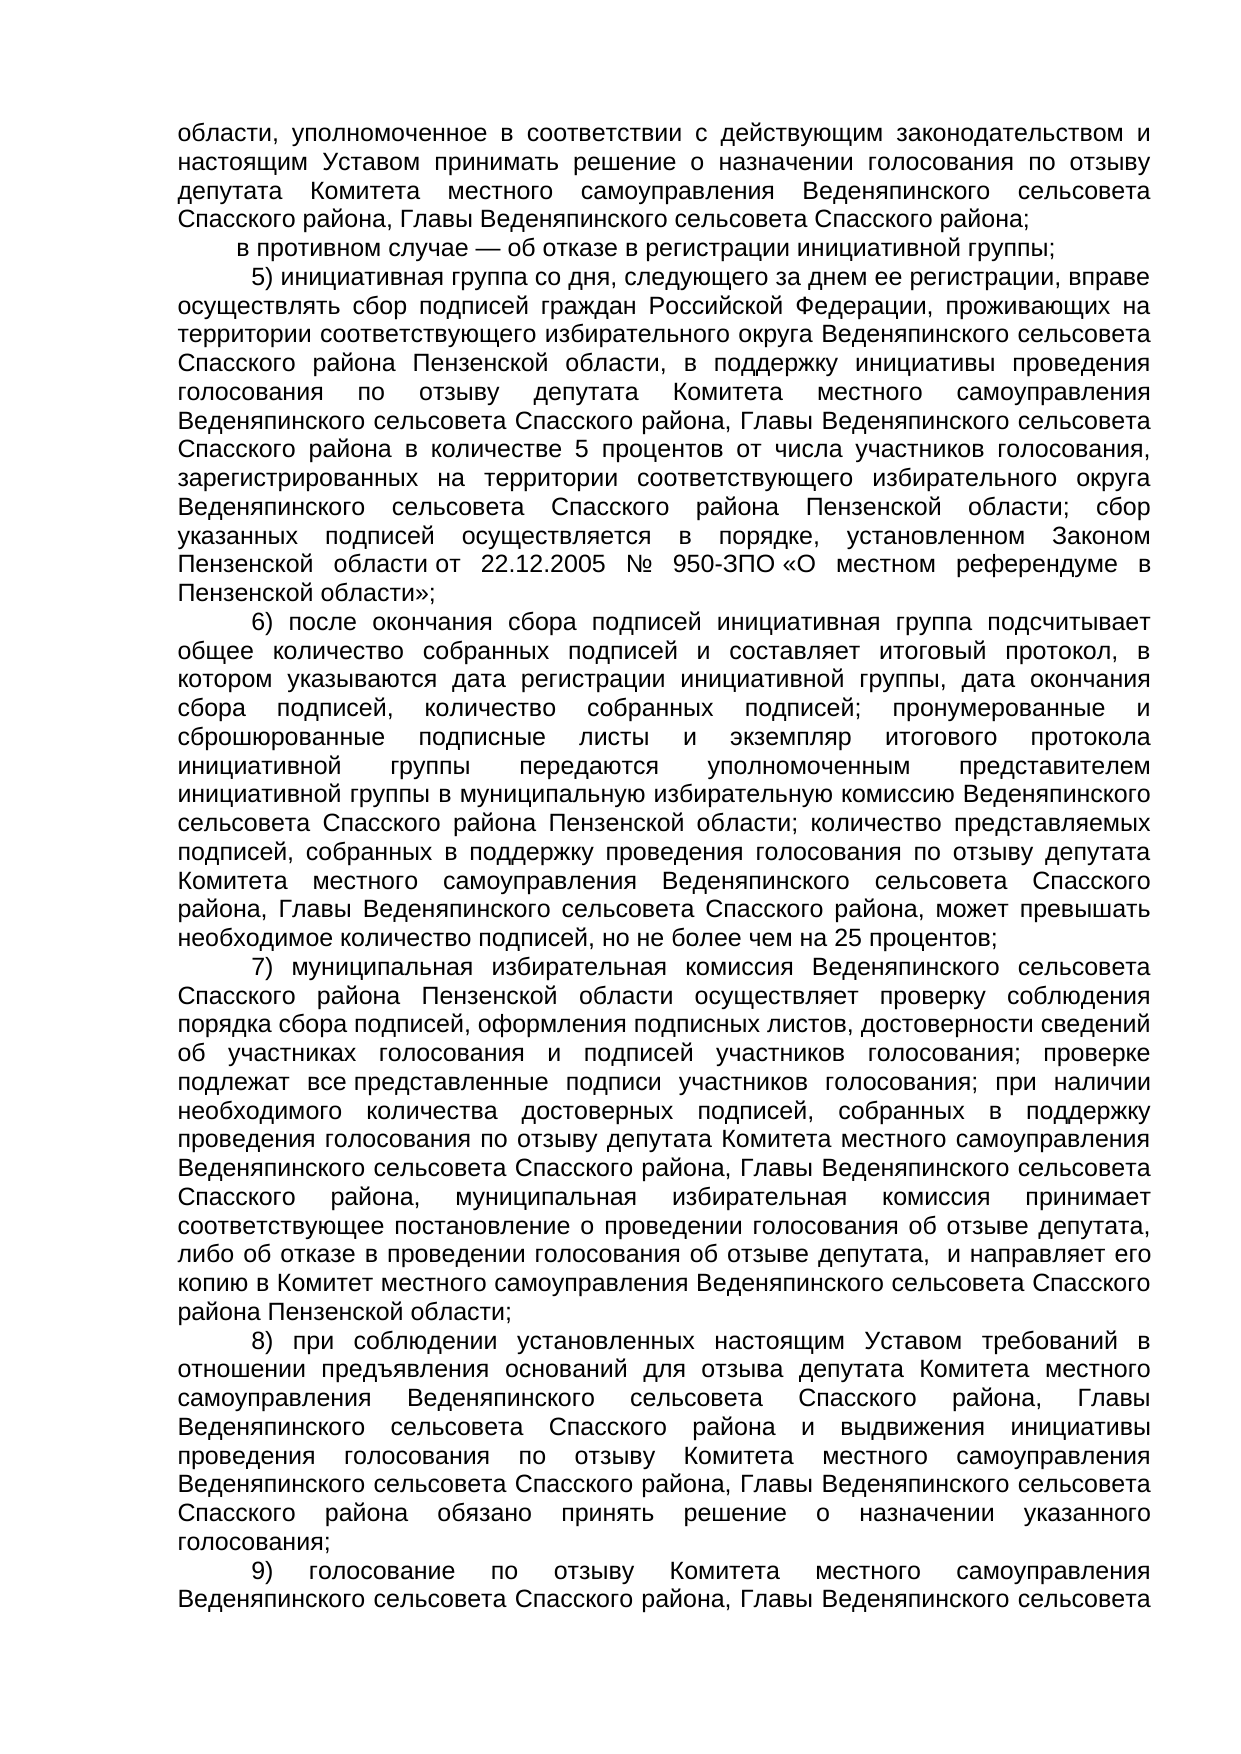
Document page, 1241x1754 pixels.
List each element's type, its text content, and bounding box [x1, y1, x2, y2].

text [177, 118, 1152, 233]
text 5) инициативная группа со дня, следующего за днем ее регистрации, вправе осуществлять сбор подписей граждан Российской Федерации, проживающих на территории соответствующего избирательного округа Веденяпинского сельсовета Спасского района Пензенской области, в поддержку инициативы проведения голосования по отзыву депутата Комитета местного самоуправления Веденяпинского сельсовета Спасского района, Главы Веденяпинского сельсовета Спасского района в количестве 5 процентов от числа участников голосования, зарегистрированных на территории соответствующего избирательного округа Веденяпинского сельсовета Спасского района Пензенской области; сбор указанных подписей осуществляется в порядке, установленном Законом Пензенской области от 22.12.2005 № 950-ЗПО «О местном референдуме в Пензенской области»; [177, 262, 1152, 607]
text 7) муниципальная избирательная комиссия Веденяпинского сельсовета Спасского района Пензенской области осуществляет проверку соблюдения порядка сбора подписей, оформления подписных листов, достоверности сведений об участниках голосования и подписей участников голосования; проверке подлежат все представленные подписи участников голосования; при наличии необходимого количества достоверных подписей, собранных в поддержку проведения голосования по отзыву депутата Комитета местного самоуправления Веденяпинского сельсовета Спасского района, Главы Веденяпинского сельсовета Спасского района, муниципальная избирательная комиссия принимает соответствующее постановление о проведении голосования об отзыве депутата, либо об отказе в проведении голосования об отзыве депутата, и направляет его копию в Комитет местного самоуправления Веденяпинского сельсовета Спасского района Пензенской области; [177, 952, 1152, 1326]
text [177, 1556, 1152, 1613]
text 6) после окончания сбора подписей инициативная группа подсчитывает общее количество собранных подписей и составляет итоговый протокол, в котором указываются дата регистрации инициативной группы, дата окончания сбора подписей, количество собранных подписей; пронумерованные и сброшюрованные подписные листы и экземпляр итогового протокола инициативной группы передаются уполномоченным представителем инициативной группы в муниципальную избирательную комиссию Веденяпинского сельсовета Спасского района Пензенской области; количество представляемых подписей, собранных в поддержку проведения голосования по отзыву депутата Комитета местного самоуправления Веденяпинского сельсовета Спасского района, Главы Веденяпинского сельсовета Спасского района, может превышать необходимое количество подписей, но не более чем на 25 процентов; [177, 607, 1152, 952]
text 8) при соблюдении установленных настоящим Уставом требований в отношении предъявления оснований для отзыва депутата Комитета местного самоуправления Веденяпинского сельсовета Спасского района, Главы Веденяпинского сельсовета Спасского района и выдвижения инициативы проведения голосования по отзыву Комитета местного самоуправления Веденяпинского сельсовета Спасского района, Главы Веденяпинского сельсовета Спасского района обязано принять решение о назначении указанного голосования; [177, 1326, 1152, 1556]
text в противном случае — об отказе в регистрации инициативной группы; [177, 233, 1152, 262]
